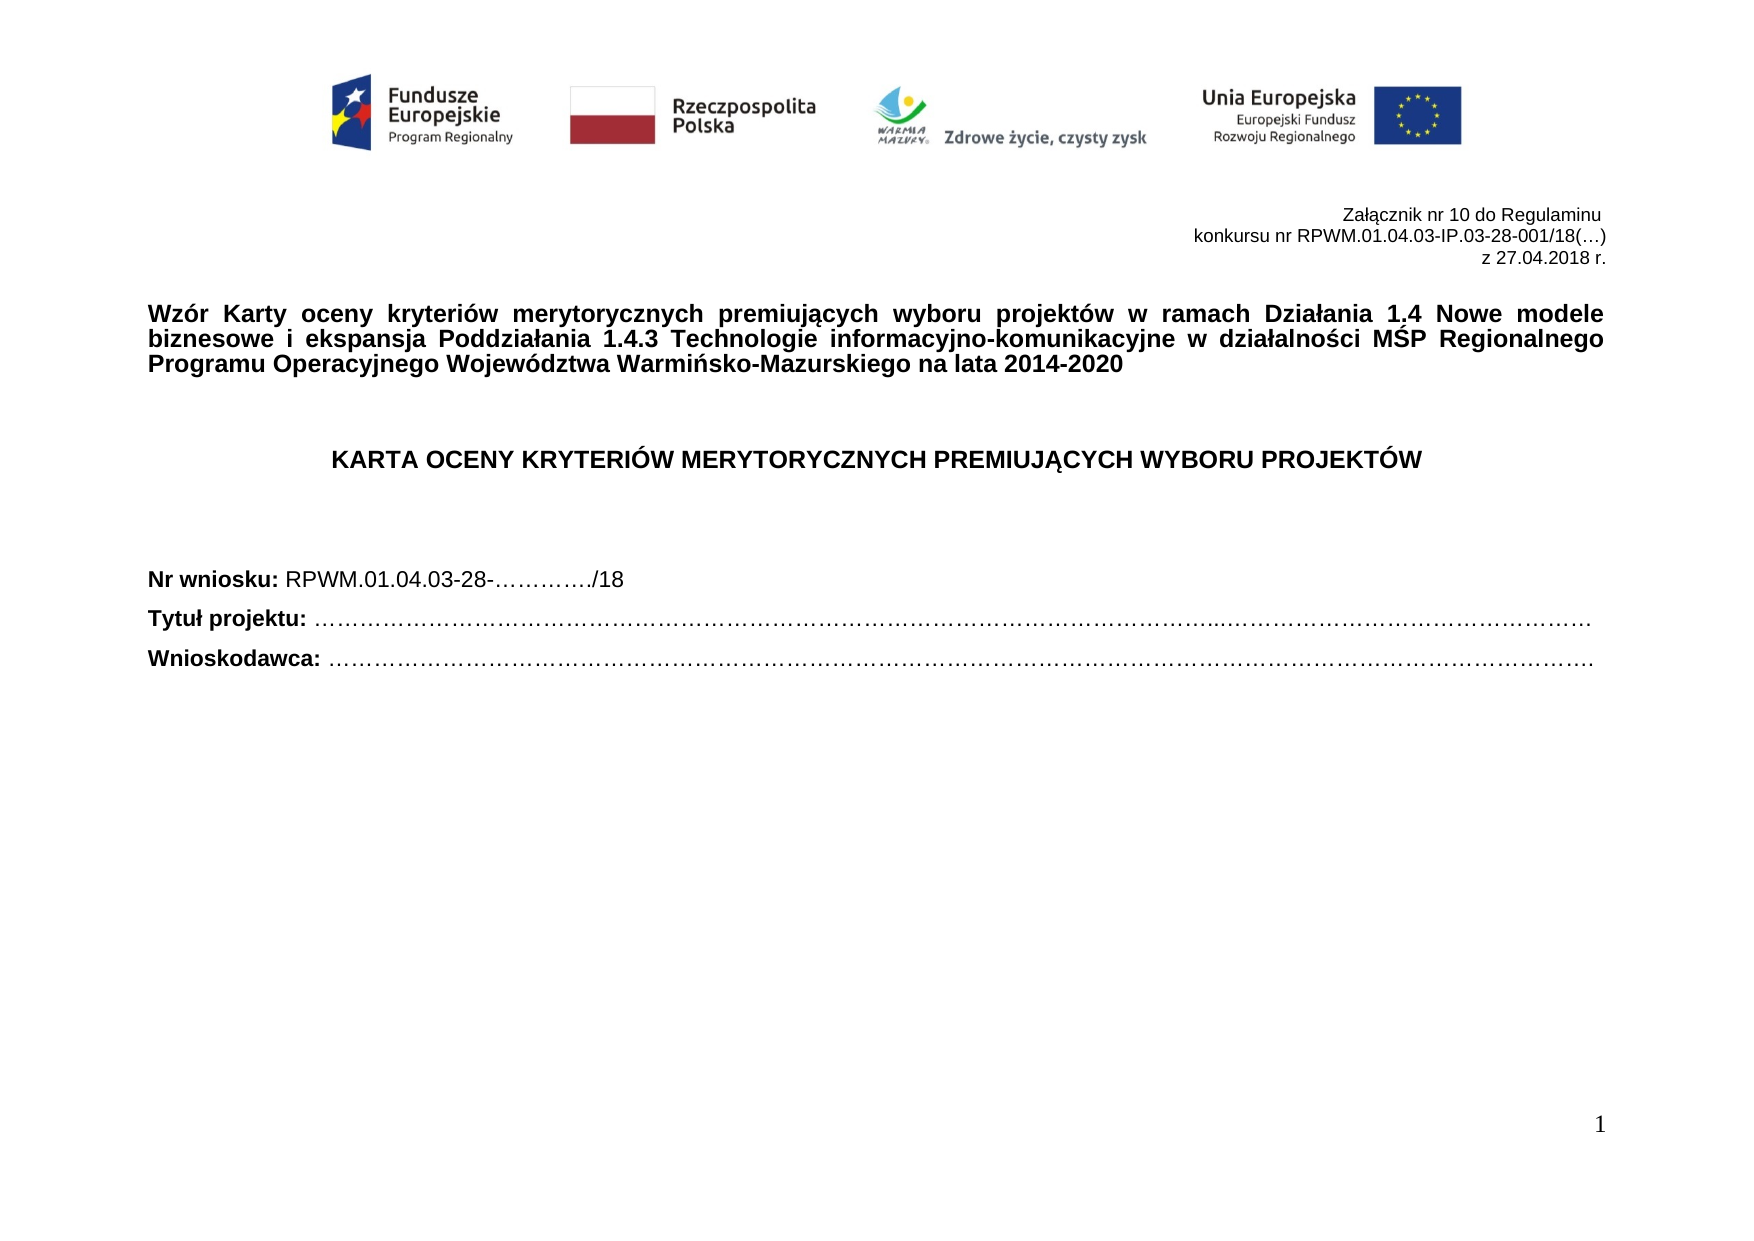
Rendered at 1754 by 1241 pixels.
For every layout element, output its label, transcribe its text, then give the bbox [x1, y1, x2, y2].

text KARTA OCENY KRYTERIÓW MERYTORYCZNYCH PREMIUJĄCYCH WYBORU PROJEKTÓW [148, 446, 1606, 474]
text Wzór Karty oceny kryteriów merytorycznych premiujących wyboru projektów w ramach Działania 1.4 Nowe modele biznesowe i ekspansja Poddziałania 1.4.3 Technologie informacyjno-komunikacyjne w działalności MŚP Regionalnego Programu Operacyjnego Województwa Warmińsko-Mazurskiego na lata 2014-2020 [148, 302, 1606, 377]
text Nr wniosku: RPWM.01.04.03-28-…………./18 [148, 566, 1606, 592]
text Załącznik nr 10 do Regulaminu konkursu nr RPWM.01.04.03-IP.03-28-001/18(…) z 27.04.2018 r. [148, 204, 1606, 268]
text Tytuł projektu: ………………………………………………………………………………………………………...………………………………………… [148, 605, 1606, 632]
picture [289, 51, 1501, 171]
text Wnioskodawca: …………………………………………………………………………………………………………………………………………………. [148, 645, 1606, 671]
